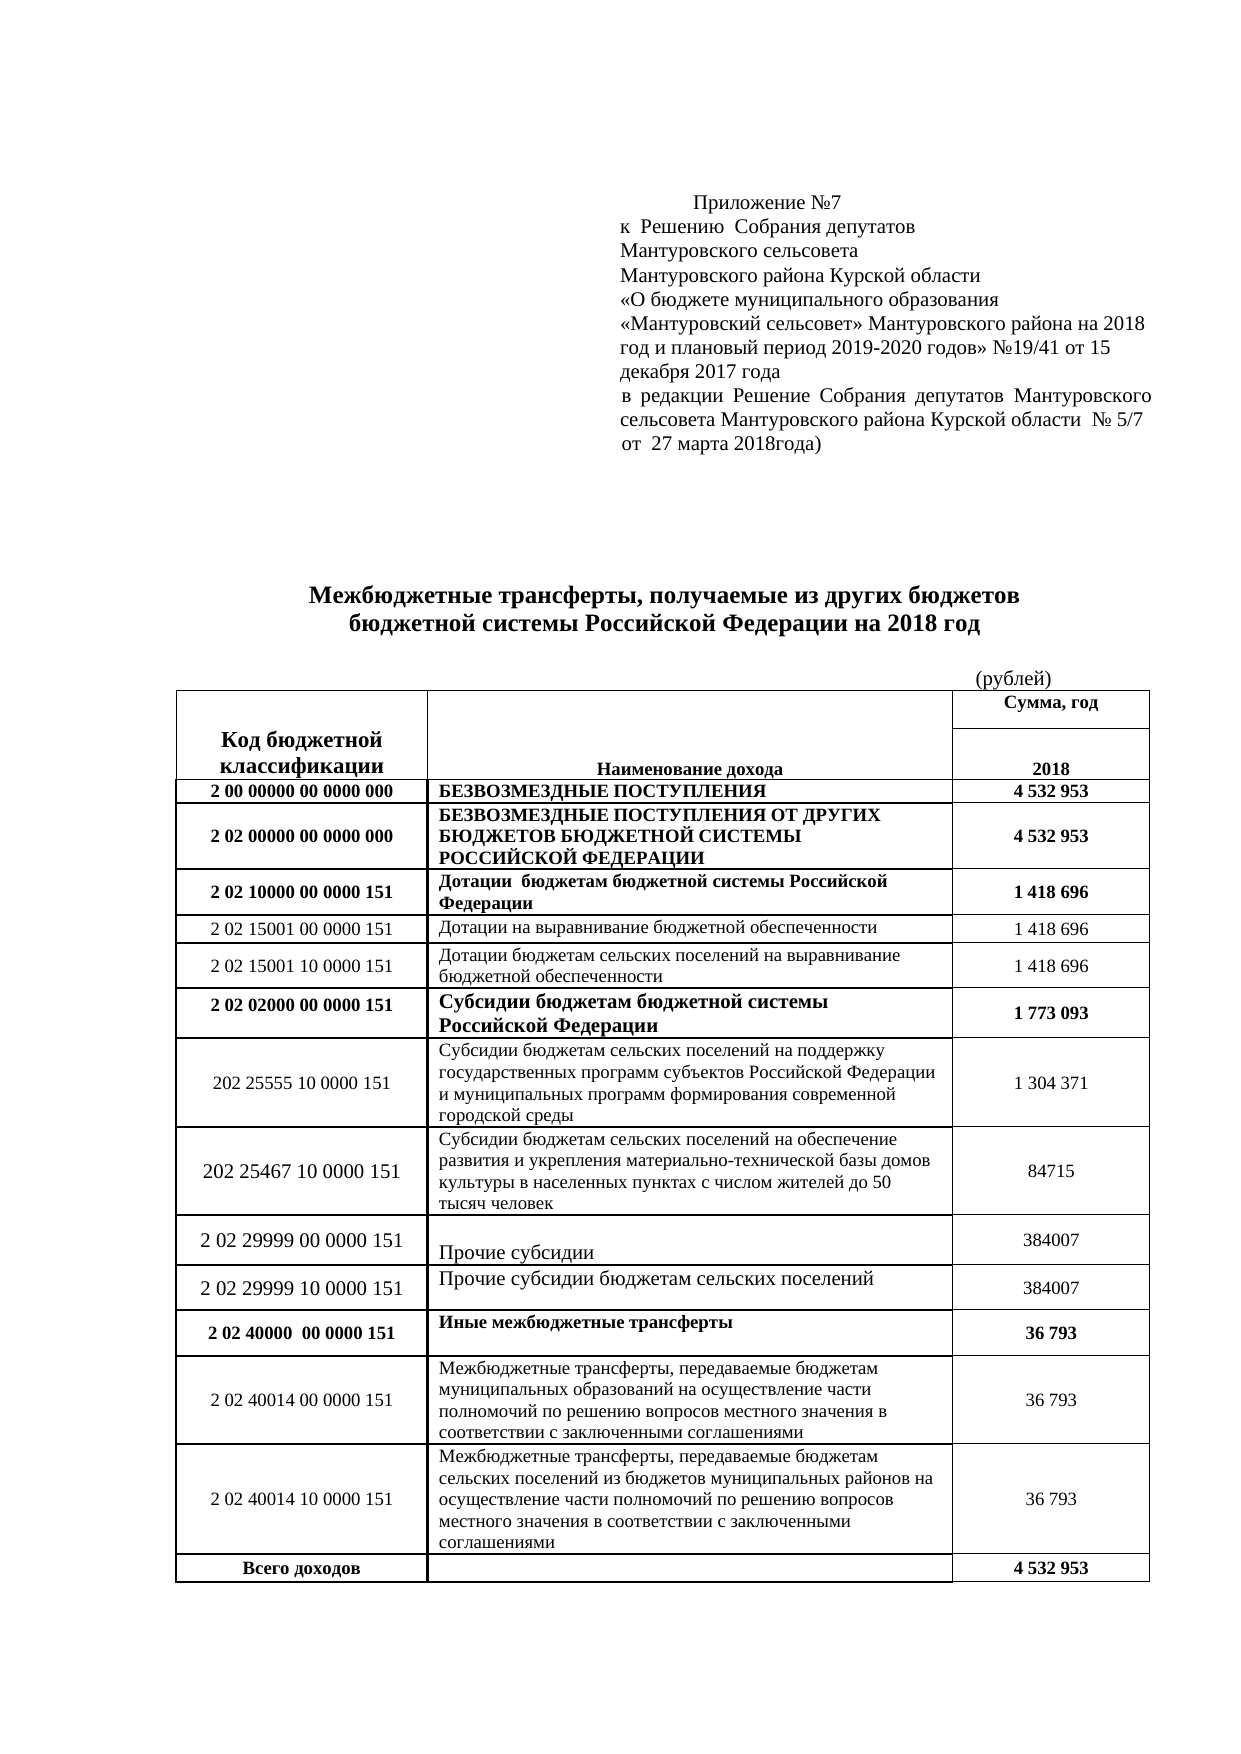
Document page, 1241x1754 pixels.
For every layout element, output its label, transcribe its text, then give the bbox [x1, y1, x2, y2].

text к Решению Собрания депутатов [546, 214, 1152, 238]
table_cell Всего доходов [177, 1555, 426, 1581]
table_cell Иные межбюджетные трансферты [429, 1311, 952, 1355]
table_cell 1 773 093 [953, 988, 1149, 1037]
table_cell 202 25467 10 0000 151 [177, 1128, 426, 1214]
table_cell Субсидии бюджетам сельских поселений на поддержку государственных программ субъектов Российской Федерации и муниципальных программ формирования современной городской среды [429, 1039, 952, 1126]
table_cell 36 793 [953, 1444, 1149, 1553]
text «Мантуровский сельсовет» Мантуровского района на 2018 год и плановый период 2019-2020 годов» №19/41 от 15 декабря 2017 года [620, 311, 1152, 383]
text бюджетной системы Российской Федерации на 2018 год [177, 608, 1152, 637]
table_cell 2 02 10000 00 0000 151 [177, 870, 426, 914]
table_cell БЕЗВОЗМЕЗДНЫЕ ПОСТУПЛЕНИЯ ОТ ДРУГИХ БЮДЖЕТОВ БЮДЖЕТНОЙ СИСТЕМЫ РОССИЙСКОЙ ФЕДЕРАЦИИ [429, 804, 952, 868]
table_cell 2 02 29999 10 0000 151 [177, 1266, 426, 1309]
text от 27 марта 2018года) [620, 431, 1152, 455]
table_cell 2018 [953, 729, 1149, 779]
table_header Сумма, год [953, 691, 1149, 728]
table_header Код бюджетной классификации [177, 691, 427, 779]
table_cell БЕЗВОЗМЕЗДНЫЕ ПОСТУПЛЕНИЯ [429, 780, 952, 802]
text Мантуровского района Курской области [546, 262, 1152, 287]
table_cell 4 532 953 [953, 780, 1149, 802]
text (рублей) [177, 666, 1152, 690]
text в редакции Решение Собрания депутатов Мантуровского сельсовета Мантуровского района Курской области № 5/7 [620, 383, 1152, 431]
text Мантуровского сельсовета [546, 238, 1152, 262]
table_cell 384007 [953, 1215, 1149, 1264]
table_cell 2 02 15001 10 0000 151 [177, 944, 426, 987]
table_cell 2 02 40014 10 0000 151 [177, 1445, 426, 1553]
table_cell 1 418 696 [953, 915, 1149, 942]
table_cell Межбюджетные трансферты, передаваемые бюджетам сельских поселений из бюджетов муниципальных районов на осуществление части полномочий по решению вопросов местного значения в соответствии с заключенными соглашениями [429, 1445, 952, 1553]
table_cell 4 532 953 [953, 803, 1149, 868]
table_cell Прочие субсидии бюджетам сельских поселений [429, 1266, 952, 1309]
table_cell 2 02 00000 00 0000 000 [177, 804, 426, 868]
table_cell 384007 [953, 1265, 1149, 1309]
table_cell 2 02 40014 00 0000 151 [177, 1357, 426, 1443]
text Межбюджетные трансферты, получаемые из других бюджетов [177, 580, 1152, 608]
table_cell 2 00 00000 00 0000 000 [177, 780, 426, 802]
table_cell Дотации на выравнивание бюджетной обеспеченности [429, 916, 952, 942]
text «О бюджете муниципального образования [620, 287, 1152, 311]
table_cell 1 418 696 [953, 943, 1149, 987]
table_cell Дотации бюджетам бюджетной системы Российской Федерации [429, 870, 952, 914]
text Приложение №7 [177, 190, 1152, 214]
table_cell Межбюджетные трансферты, передаваемые бюджетам муниципальных образований на осуществление части полномочий по решению вопросов местного значения в соответствии с заключенными соглашениями [429, 1357, 952, 1443]
table_cell 84715 [953, 1127, 1149, 1214]
table_cell Дотации бюджетам сельских поселений на выравнивание бюджетной обеспеченности [429, 944, 952, 987]
table_cell 1 304 371 [953, 1038, 1149, 1126]
table_cell 2 02 29999 00 0000 151 [177, 1216, 426, 1264]
table_cell Субсидии бюджетам бюджетной системы Российской Федерации [429, 989, 952, 1037]
table_cell 36 793 [953, 1310, 1149, 1355]
table_cell 2 02 15001 00 0000 151 [177, 916, 426, 942]
table_cell 4 532 953 [953, 1554, 1149, 1581]
table_cell 1 418 696 [953, 869, 1149, 914]
table_cell Прочие субсидии [429, 1216, 952, 1264]
table_cell Субсидии бюджетам сельских поселений на обеспечение развития и укрепления материально-технической базы домов культуры в населенных пунктах с числом жителей до 50 тысяч человек [429, 1128, 952, 1214]
table_cell 2 02 40000 00 0000 151 [177, 1311, 426, 1355]
table_cell 202 25555 10 0000 151 [177, 1039, 426, 1126]
table_cell 2 02 02000 00 0000 151 [177, 989, 426, 1037]
table_cell [429, 1555, 952, 1581]
table_header Наименование дохода [428, 691, 952, 779]
table_cell 36 793 [953, 1356, 1149, 1443]
